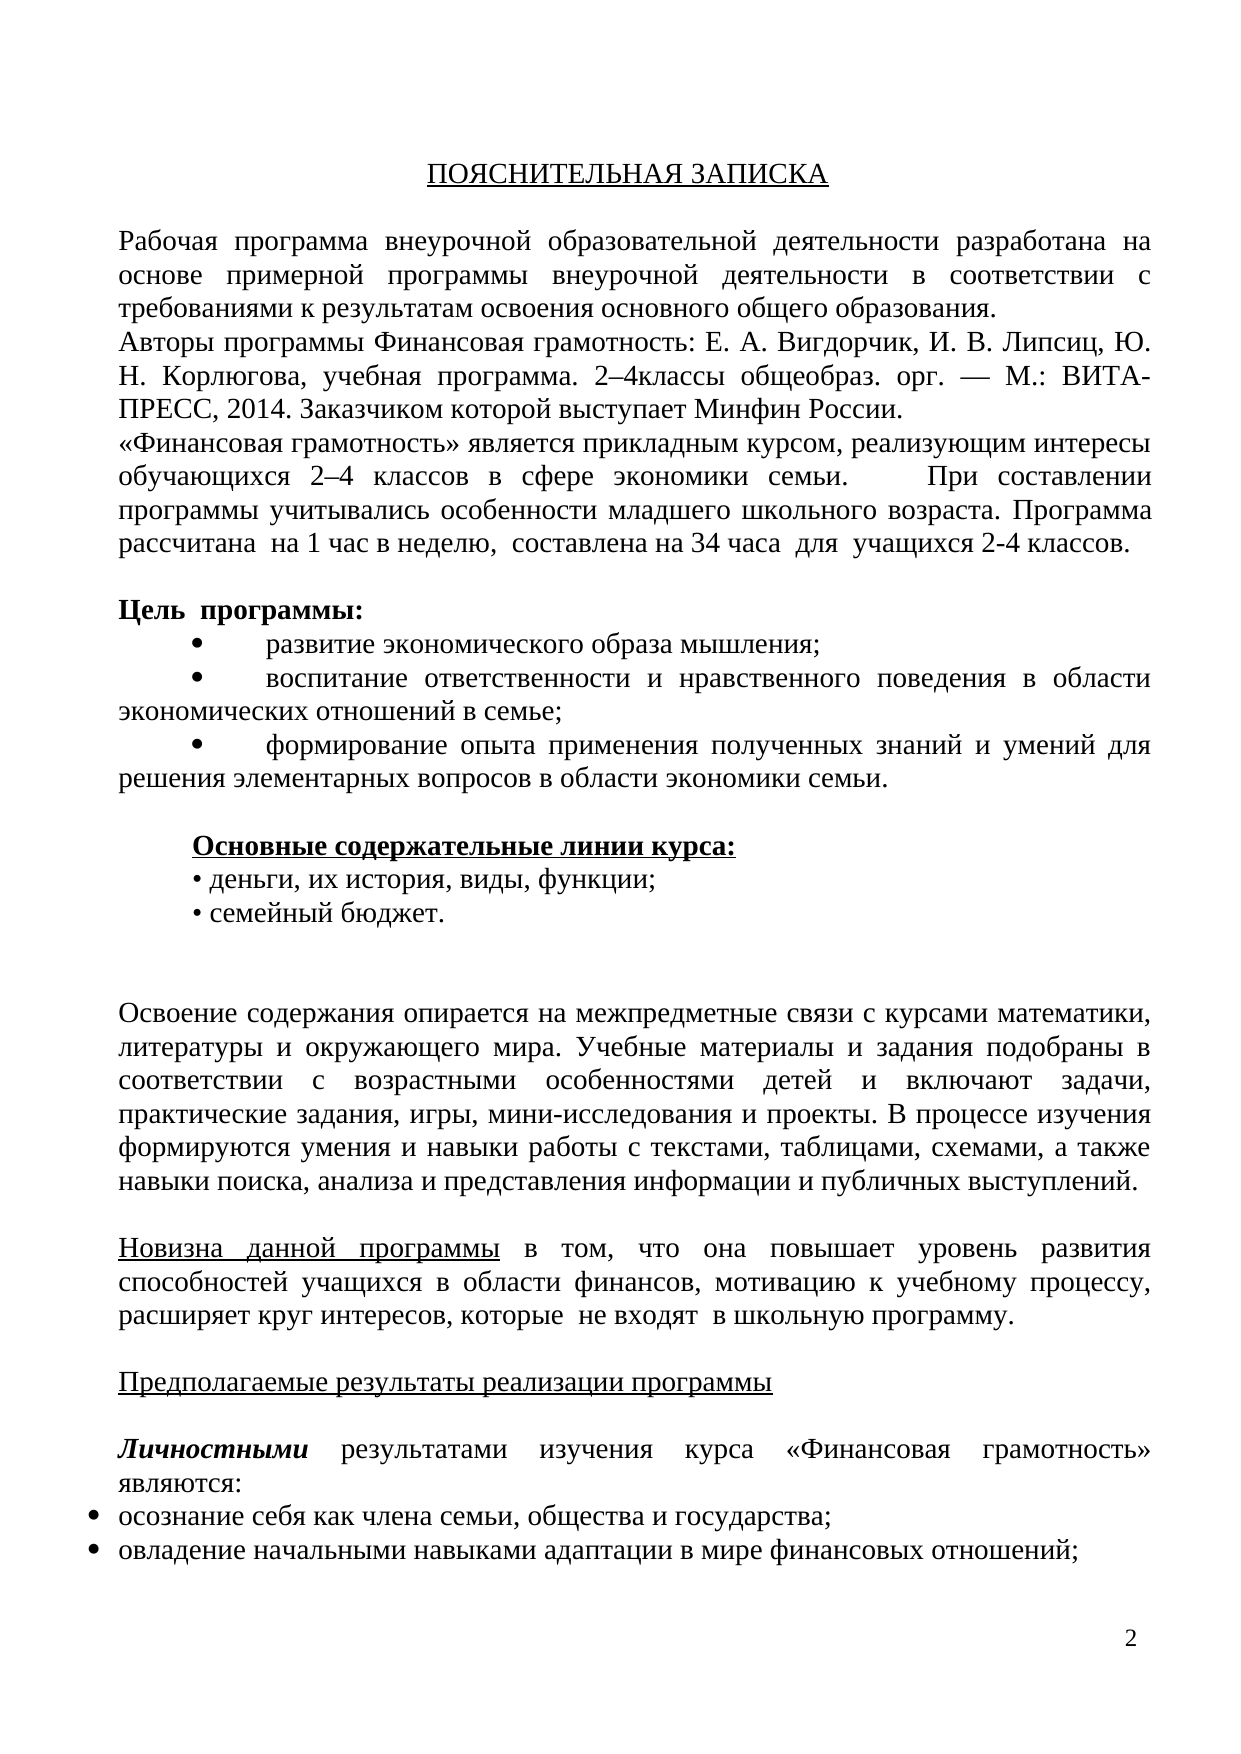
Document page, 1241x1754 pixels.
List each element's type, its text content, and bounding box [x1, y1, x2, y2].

text • семейный бюджет. [118, 895, 1152, 928]
text Авторы программы Финансовая грамотность: Е. А. Вигдорчик, И. В. Липсиц, Ю. Н. Корлюгова, учебная программа. 2–4классы общеобраз. орг. — М.: ВИТА-ПРЕСС, 2014. Заказчиком которой выступает Минфин России. [118, 324, 1152, 425]
text Освоение содержания опирается на межпредметные связи с курсами математики, литературы и окружающего мира. Учебные материалы и задания подобраны в соответствии с возрастными особенностями детей и включают задачи, практические задания, игры, мини-исследования и проекты. В процессе изучения формируются умения и навыки работы с текстами, таблицами, схемами, а также навыки поиска, анализа и представления информации и публичных выступлений. [118, 995, 1152, 1197]
text Цель программы: [118, 592, 1152, 626]
text Рабочая программа внеурочной образовательной деятельности разработана на основе примерной программы внеурочной деятельности в соответствии с требованиями к результатам освоения основного общего образования. [118, 223, 1152, 324]
text Личностными результатами изучения курса «Финансовая грамотность» являются: [118, 1431, 1152, 1498]
text • деньги, их история, виды, функции; [118, 861, 1152, 895]
text «Финансовая грамотность» является прикладным курсом, реализующим интересы обучающихся 2–4 классов в сфере экономики семьи. При составлении программы учитывались особенности младшего школьного возраста. Программа рассчитана на 1 час в неделю, составлена на 34 часа для учащихся 2-4 классов. [118, 425, 1152, 559]
text ПОЯСНИТЕЛЬНАЯ ЗАПИСКА [118, 156, 1137, 190]
list овладение начальными навыками адаптации в мире финансовых отношений; [89, 1532, 1152, 1566]
list воспитание ответственности и нравственного поведения в области экономических отношений в семье; [118, 660, 1152, 727]
text Предполагаемые результаты реализации программы [118, 1364, 1152, 1398]
text Новизна данной программы в том, что она повышает уровень развития способностей учащихся в области финансов, мотивацию к учебному процессу, расширяет круг интересов, которые не входят в школьную программу. [118, 1230, 1152, 1331]
text Основные содержательные линии курса: [118, 828, 1152, 861]
list осознание себя как члена семьи, общества и государства; [89, 1498, 1152, 1532]
list развитие экономического образа мышления; [118, 626, 1152, 660]
list формирование опыта применения полученных знаний и умений для решения элементарных вопросов в области экономики семьи. [118, 727, 1152, 794]
